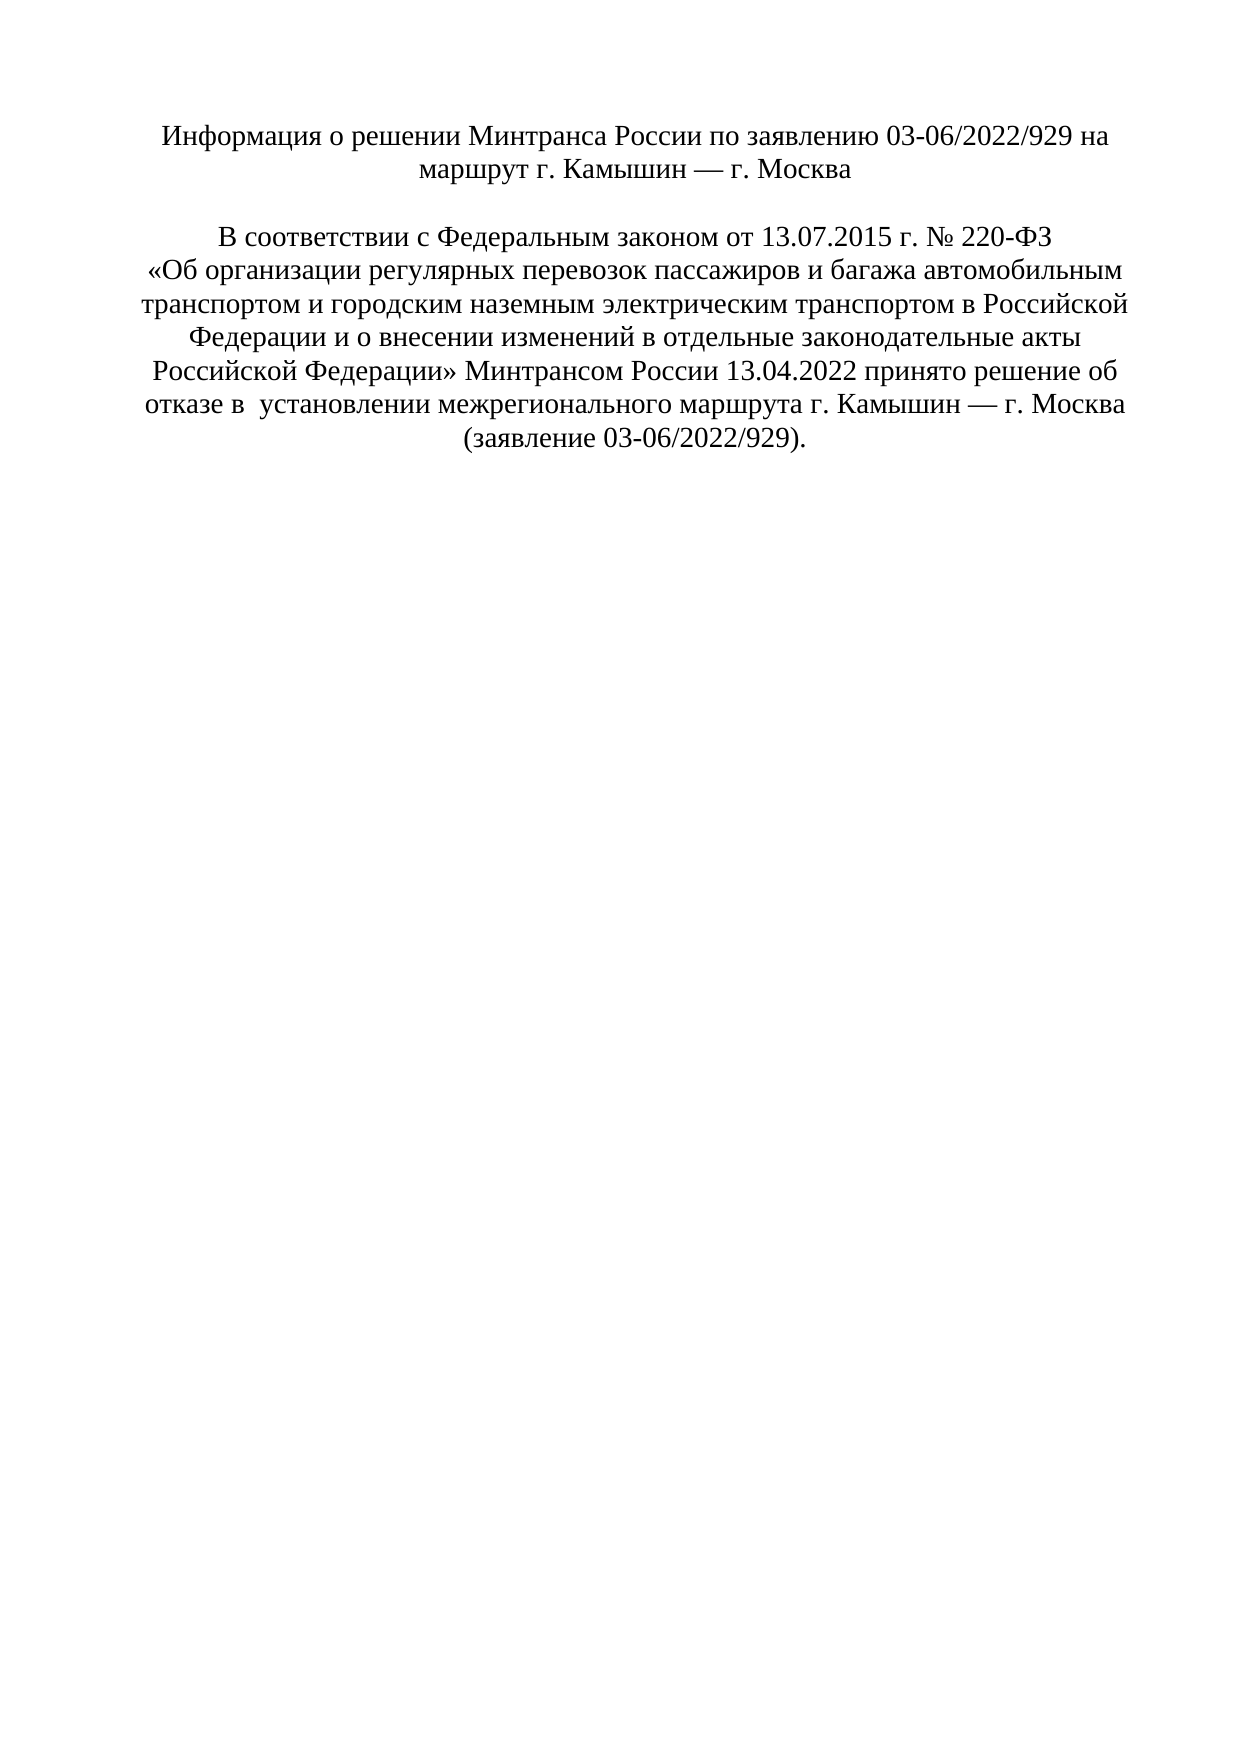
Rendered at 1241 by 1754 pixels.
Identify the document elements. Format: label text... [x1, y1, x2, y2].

text Информация о решении Минтранса России по заявлению 03-06/2022/929 на маршрут г. Камышин — г. Москва [118, 118, 1152, 185]
text В соответствии с Федеральным законом от 13.07.2015 г. № 220-ФЗ «Об организации регулярных перевозок пассажиров и багажа автомобильным транспортом и городским наземным электрическим транспортом в Российской Федерации и о внесении изменений в отдельные законодательные акты Российской Федерации» Минтрансом России 13.04.2022 принято решение об отказе в установлении межрегионального маршрута г. Камышин — г. Москва (заявление 03-06/2022/929). [118, 219, 1152, 453]
